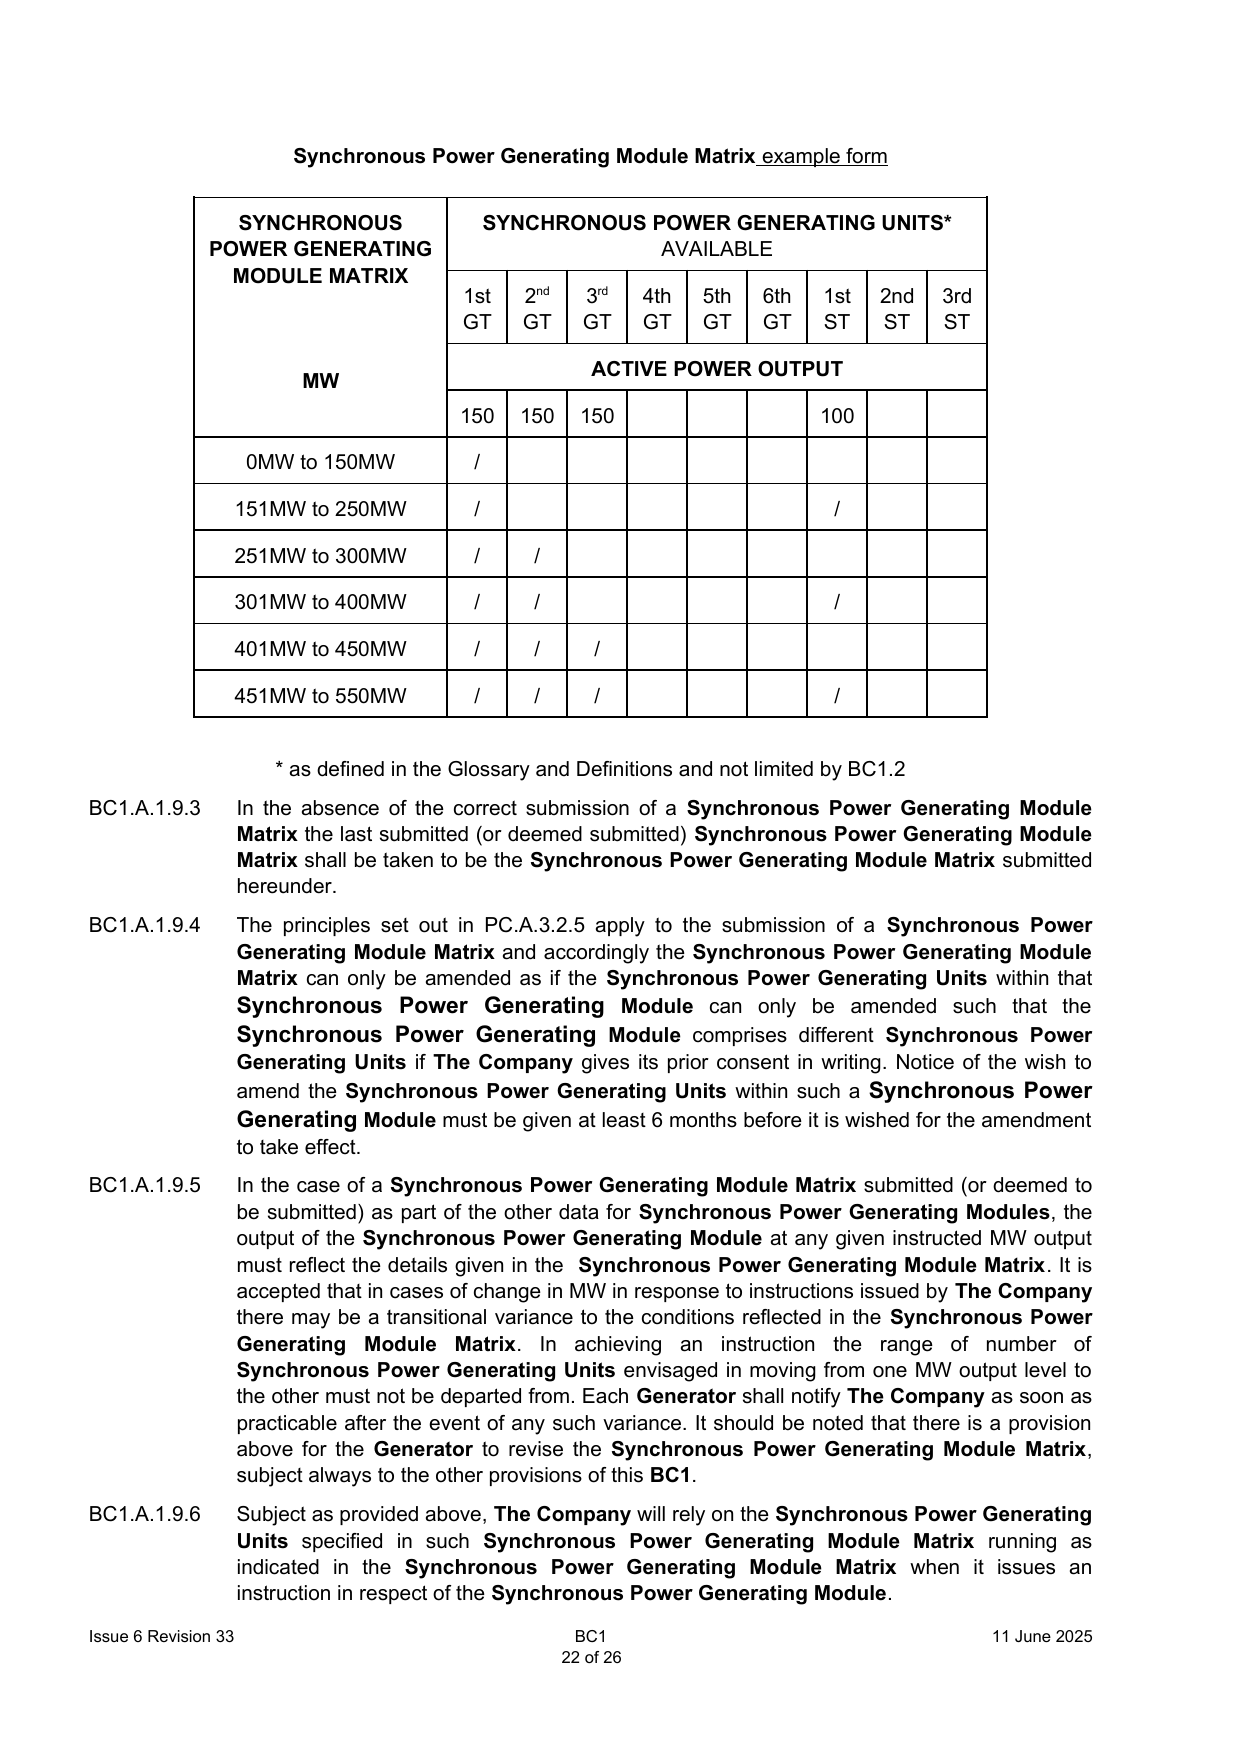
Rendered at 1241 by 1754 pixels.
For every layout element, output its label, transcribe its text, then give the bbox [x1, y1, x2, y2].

table_cell 2nd GT [508, 271, 566, 342]
table_cell [628, 531, 686, 576]
table_cell / [448, 484, 506, 529]
table_cell [628, 391, 686, 436]
table_cell [808, 438, 866, 482]
table_cell [748, 484, 806, 529]
table_cell 100 [808, 391, 866, 436]
table_cell / [808, 484, 866, 529]
table_cell / [508, 624, 566, 669]
table_cell [688, 391, 746, 436]
table_cell 1st ST [808, 271, 866, 342]
table_cell [628, 671, 686, 716]
table_cell [688, 438, 746, 482]
table_cell [928, 624, 986, 669]
table_cell 6th GT [748, 271, 806, 342]
table_cell 0MW to 150MW [195, 438, 446, 482]
table_cell 3rd GT [568, 271, 626, 342]
table_header SYNCHRONOUS POWER GENERATING MODULE MATRIX MW [195, 198, 446, 436]
table_cell 5th GT [688, 271, 746, 342]
table_cell [868, 624, 926, 669]
table_cell [928, 391, 986, 436]
table_cell / [808, 671, 866, 716]
table_cell [508, 484, 566, 529]
text BC1.A.1.9.4 The principles set out in PC.A.3.2.5 apply to the submission of a Synchronous Power Generating Module Matrix and accordingly the Synchronous Power Generating Module Matrix can only be amended as if the Synchronous Power Generating Units within that Synchronous Power Generating Module can only be amended such that the Synchronous Power Generating Module comprises different Synchronous Power Generating Units if The Company gives its prior consent in writing. Notice of the wish to amend the Synchronous Power Generating Units within such a Synchronous Power Generating Module must be given at least 6 months before it is wished for the amendment to take effect. [89, 913, 1092, 1158]
table_cell [928, 578, 986, 622]
table_cell / [448, 578, 506, 622]
table_cell 150 [448, 391, 506, 436]
table_cell [688, 531, 746, 576]
table_cell [868, 484, 926, 529]
table_cell [928, 671, 986, 716]
table_cell [568, 578, 626, 622]
table_cell [868, 578, 926, 622]
table_cell [628, 438, 686, 482]
text BC1.A.1.9.6 Subject as provided above, The Company will rely on the Synchronous Power Generating Units specified in such Synchronous Power Generating Module Matrix running as indicated in the Synchronous Power Generating Module Matrix when it issues an instruction in respect of the Synchronous Power Generating Module. [89, 1502, 1092, 1605]
table_cell [628, 578, 686, 622]
table_cell [748, 624, 806, 669]
text BC1.A.1.9.3 In the absence of the correct submission of a Synchronous Power Generating Module Matrix the last submitted (or deemed submitted) Synchronous Power Generating Module Matrix shall be taken to be the Synchronous Power Generating Module Matrix submitted hereunder. [89, 795, 1092, 898]
table_cell [568, 438, 626, 482]
table_cell / [568, 624, 626, 669]
table_header SYNCHRONOUS POWER GENERATING UNITS* AVAILABLE [448, 198, 986, 269]
table_cell [568, 531, 626, 576]
table_cell [868, 438, 926, 482]
table_cell / [508, 578, 566, 622]
table_cell [808, 624, 866, 669]
table_cell [628, 484, 686, 529]
table_cell [748, 578, 806, 622]
table_cell [628, 624, 686, 669]
table_cell [748, 671, 806, 716]
table_cell / [568, 671, 626, 716]
table_cell 2nd ST [868, 271, 926, 342]
table_cell / [448, 531, 506, 576]
table_cell / [448, 438, 506, 482]
table_cell [688, 484, 746, 529]
table_cell [688, 578, 746, 622]
table_cell [928, 484, 986, 529]
table_cell [928, 438, 986, 482]
table_cell / [508, 531, 566, 576]
table_cell 451MW to 550MW [195, 671, 446, 716]
table_cell ACTIVE POWER OUTPUT [448, 344, 986, 389]
table_cell 4th GT [628, 271, 686, 342]
table_cell 150 [568, 391, 626, 436]
table_cell [868, 671, 926, 716]
table_cell [568, 484, 626, 529]
table_cell 251MW to 300MW [195, 531, 446, 576]
table_cell / [808, 578, 866, 622]
table_cell / [508, 671, 566, 716]
table_cell [748, 438, 806, 482]
table_cell [688, 624, 746, 669]
table_cell 301MW to 400MW [195, 578, 446, 622]
text BC1.A.1.9.5 In the case of a Synchronous Power Generating Module Matrix submitted (or deemed to be submitted) as part of the other data for Synchronous Power Generating Modules, the output of the Synchronous Power Generating Module at any given instructed MW output must reflect the details given in the Synchronous Power Generating Module Matrix. It is accepted that in cases of change in MW in response to instructions issued by The Company there may be a transitional variance to the conditions reflected in the Synchronous Power Generating Module Matrix. In achieving an instruction the range of number of Synchronous Power Generating Units envisaged in moving from one MW output level to the other must not be departed from. Each Generator shall notify The Company as soon as practicable after the event of any such variance. It should be noted that there is a provision above for the Generator to revise the Synchronous Power Generating Module Matrix, subject always to the other provisions of this BC1. [89, 1173, 1092, 1487]
table_cell [808, 531, 866, 576]
text * as defined in the Glossary and Definitions and not limited by BC1.2 [89, 756, 1092, 780]
table_cell [688, 671, 746, 716]
table_cell 401MW to 450MW [195, 624, 446, 669]
table_cell [868, 391, 926, 436]
text Synchronous Power Generating Module Matrix example form [89, 144, 1092, 168]
table_cell 151MW to 250MW [195, 484, 446, 529]
table_cell / [448, 671, 506, 716]
table_cell [868, 531, 926, 576]
table_cell / [448, 624, 506, 669]
table_cell [748, 391, 806, 436]
table_cell [508, 438, 566, 482]
table_cell [928, 531, 986, 576]
table_cell 1st GT [448, 271, 506, 342]
table_cell 3rd ST [928, 271, 986, 342]
table_cell [748, 531, 806, 576]
table_cell 150 [508, 391, 566, 436]
